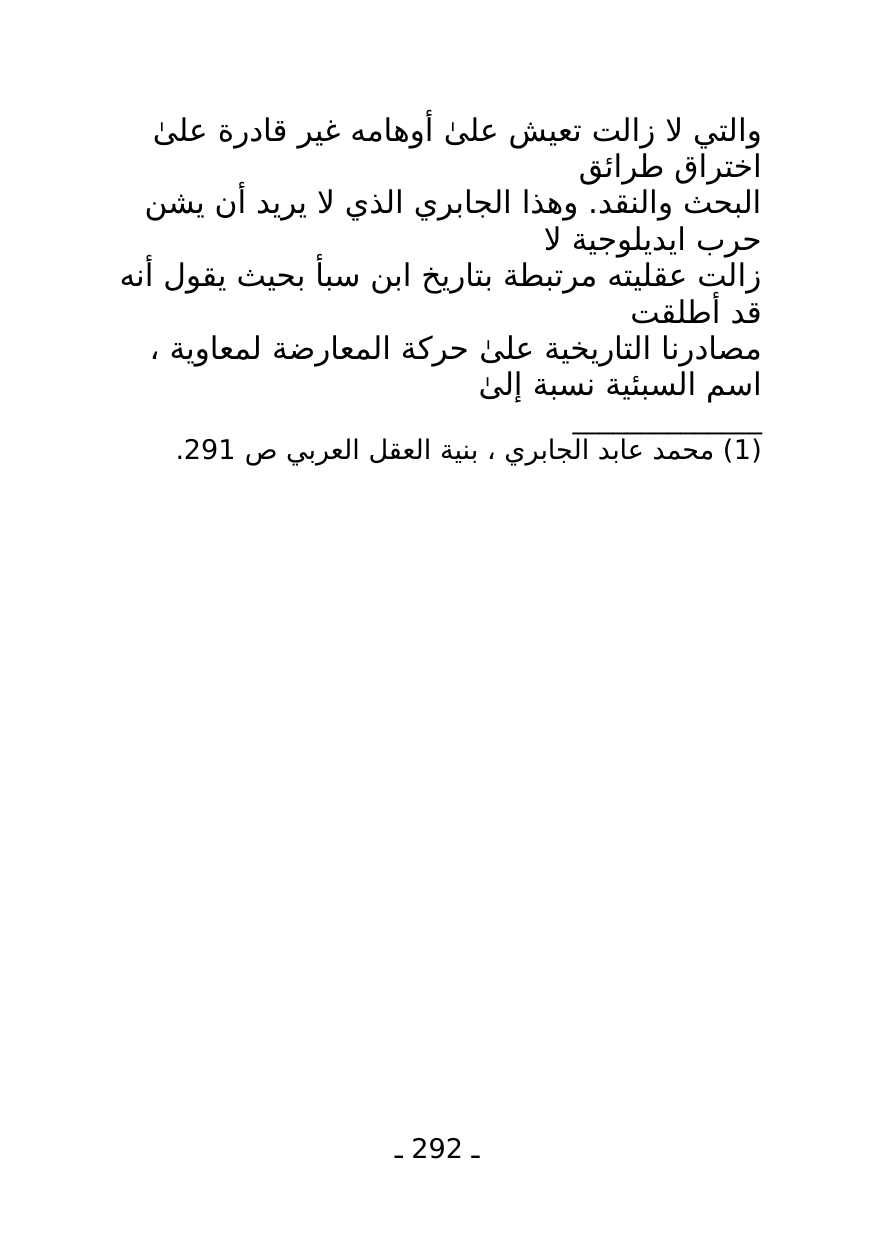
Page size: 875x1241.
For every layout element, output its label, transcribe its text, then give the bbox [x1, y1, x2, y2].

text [112, 112, 762, 434]
text (1) محمد عابد الجابري ، بنية العقل العربي ص 291. [112, 434, 762, 466]
